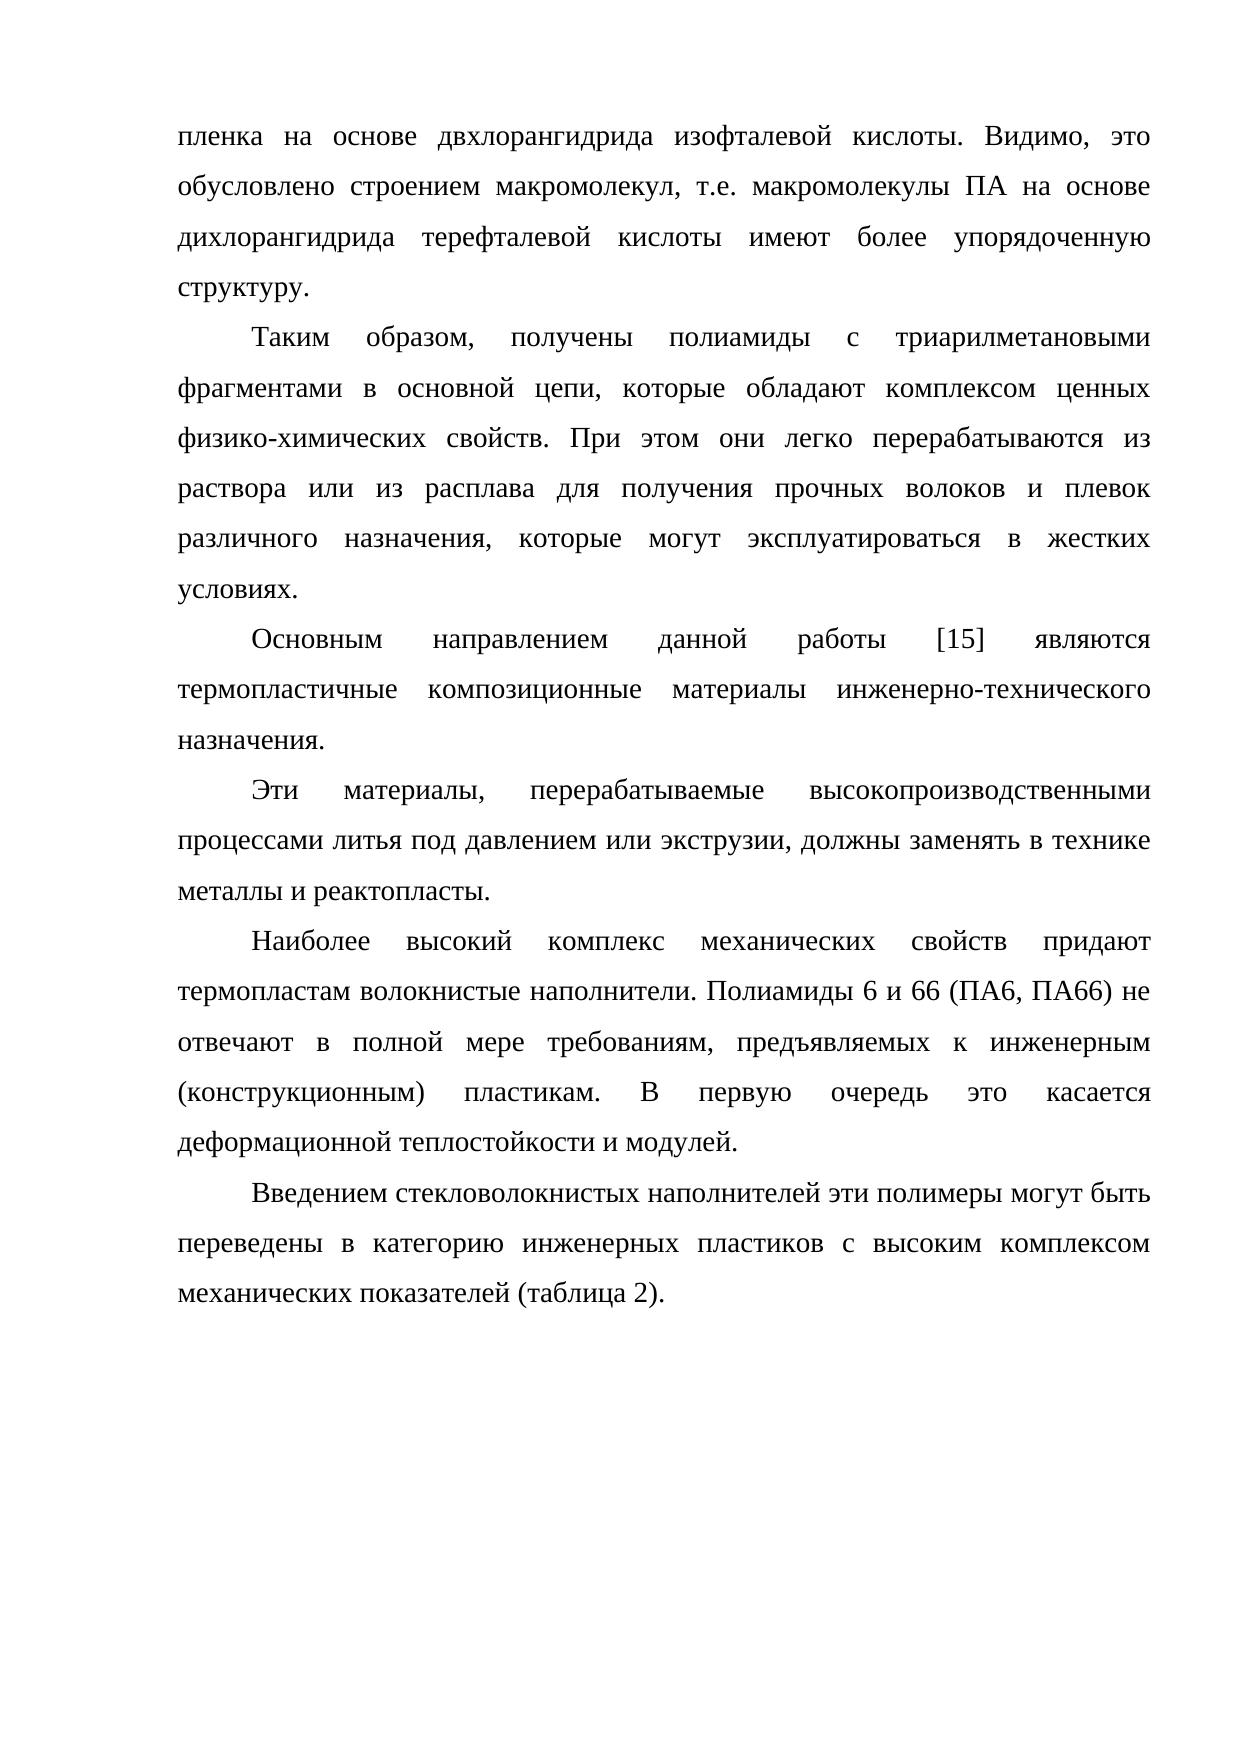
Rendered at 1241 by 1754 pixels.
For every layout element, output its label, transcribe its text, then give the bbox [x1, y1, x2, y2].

text Основным направлением данной работы [15] являются термопластичные композиционные материалы инженерно-технического назначения. [177, 621, 1152, 755]
text Введением стекловолокнистых наполнителей эти полимеры могут быть переведены в категорию инженерных пластиков с высоким комплексом механических показателей (таблица 2). [177, 1175, 1152, 1309]
text Наиболее высокий комплекс механических свойств придают термопластам волокнистые наполнители. Полиамиды 6 и 66 (ПА6, ПА66) не отвечают в полной мере требованиям, предъявляемых к инженерным (конструкционным) пластикам. В первую очередь это касается деформационной теплостойкости и модулей. [177, 923, 1152, 1158]
text Эти материалы, перерабатываемые высокопроизводственными процессами литья под давлением или экструзии, должны заменять в технике металлы и реактопласты. [177, 772, 1152, 906]
text Таким образом, получены полиамиды с триарилметановыми фрагментами в основной цепи, которые обладают комплексом ценных физико-химических свойств. При этом они легко перерабатываются из раствора или из расплава для получения прочных волоков и плевок различного назначения, которые могут эксплуатироваться в жестких условиях. [177, 319, 1152, 604]
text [177, 118, 1152, 303]
